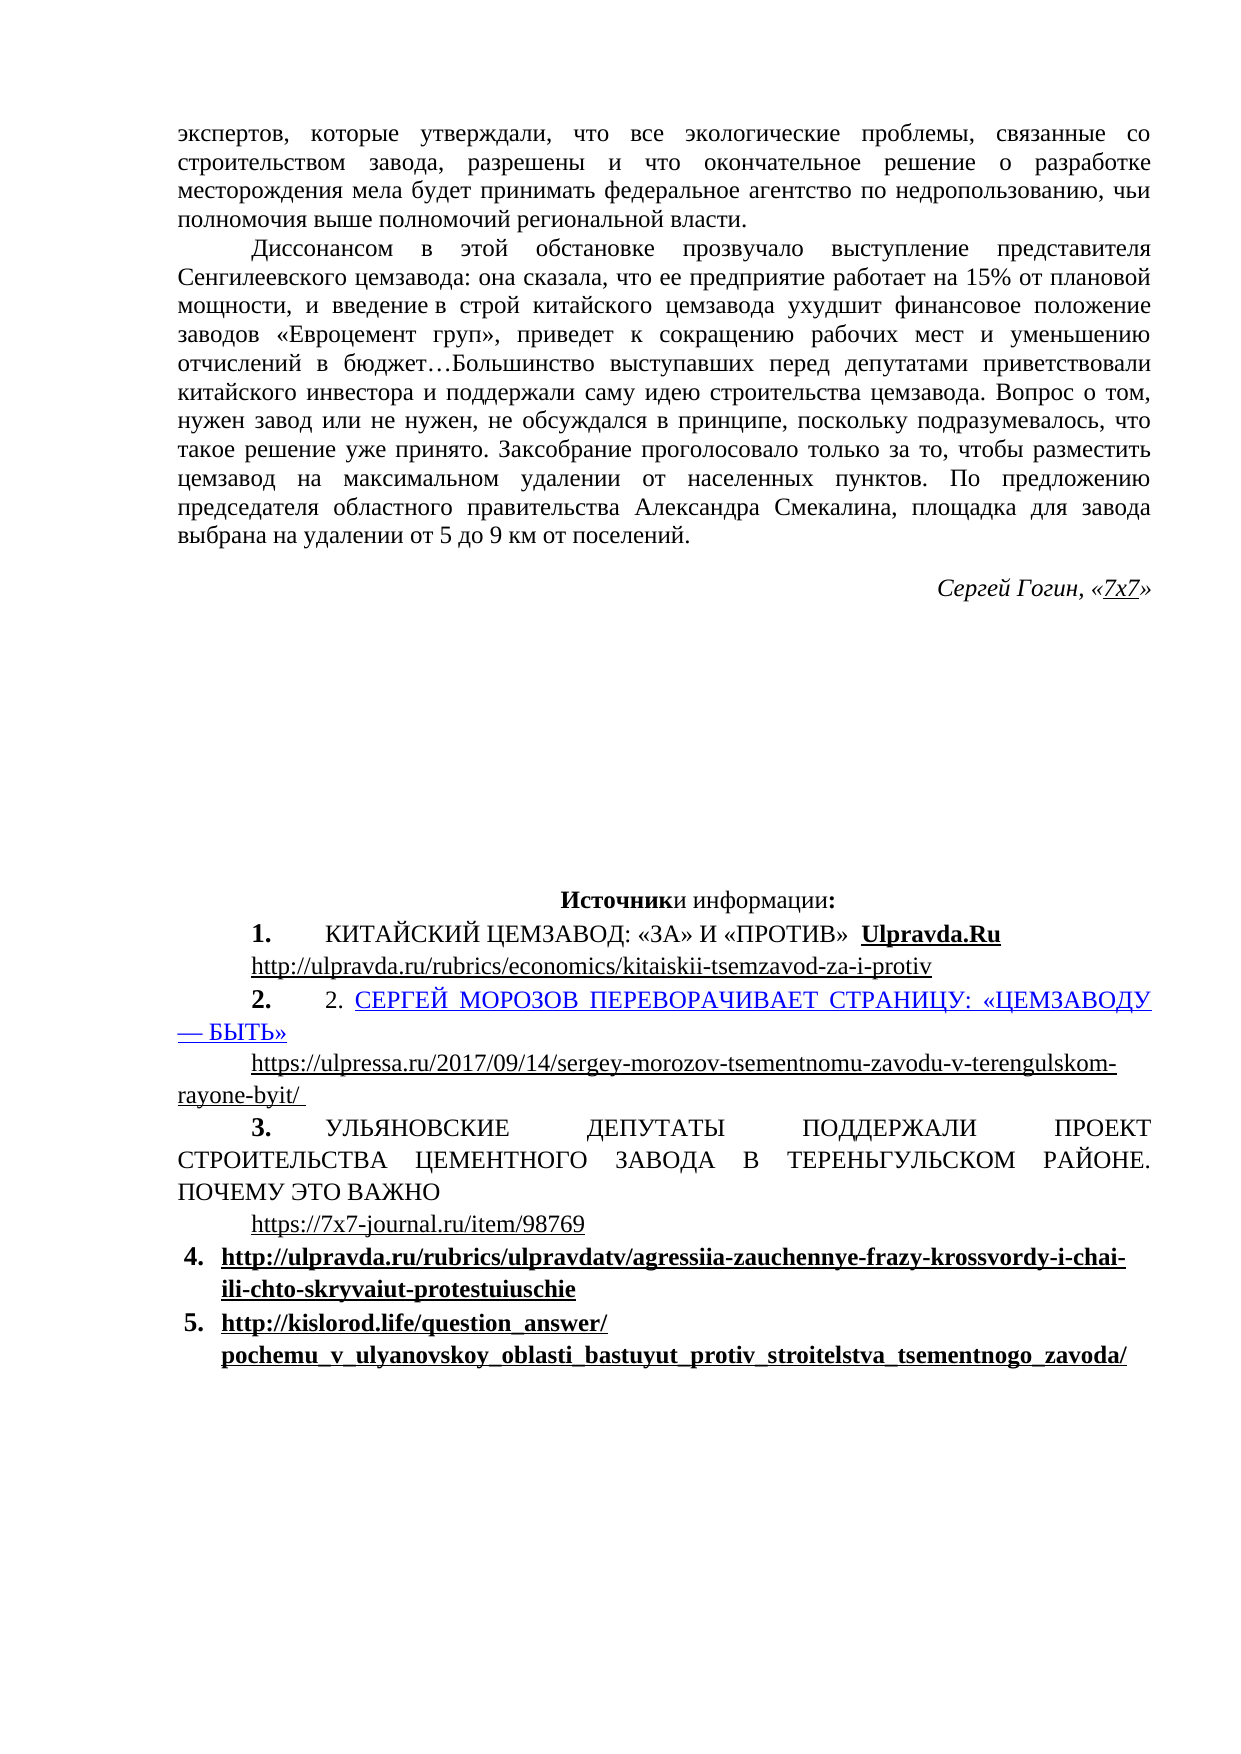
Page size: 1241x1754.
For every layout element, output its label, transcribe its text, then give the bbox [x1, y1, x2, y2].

text Диссонансом в этой обстановке прозвучало выступление представителя Сенгилеевского цемзавода: она сказала, что ее предприятие работает на 15% от плановой мощности, и введение в строй китайского цемзавода ухудшит финансовое положение заводов «Евроцемент груп», приведет к сокращению рабочих мест и уменьшению отчислений в бюджет…Большинство выступавших перед депутатами приветствовали китайского инвестора и поддержали саму идею строительства цемзавода. Вопрос о том, нужен завод или не нужен, не обсуждался в принципе, поскольку подразумевалось, что такое решение уже принято. Заксобрание проголосовало только за то, чтобы разместить цемзавод на максимальном удалении от населенных пунктов. По предложению председателя областного правительства Александра Смекалина, площадка для завода выбрана на удалении от 5 до 9 км от поселений. [177, 233, 1152, 549]
list 2. Сергей МОРОЗОВ переворачивает страницу: «Цемзаводу — быть» [177, 983, 1152, 1046]
text http://ulpravda.ru/rubrics/economics/kitaiskii-tsemzavod-za-i-protiv [177, 951, 1152, 980]
list https://7x7-journal.ru/item/98769 [177, 1209, 1152, 1237]
subtitle КИТАЙСКИЙ ЦЕМЗАВОД: «ЗА» И «ПРОТИВ» Ulpravda.Ru [177, 917, 1152, 948]
text Сергей Гогин, «7x7» [177, 573, 1152, 602]
subtitle Источники информации: [177, 886, 1152, 914]
list http://kislorod.life/question_answer/pochemu_v_ulyanovskoy_oblasti_bastuyut_protiv_stroitelstva_tsementnogo_zavoda/ [183, 1306, 1152, 1368]
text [177, 118, 1152, 233]
list http://ulpravda.ru/rubrics/ulpravdatv/agressiia-zauchennye-frazy-krossvordy-i-chai-ili-chto-skryvaiut-protestuiuschie [183, 1240, 1152, 1303]
list Ульяновские депутаты поддержали проект строительства цементного завода в Тереньгульском районе. Почему это важно [177, 1112, 1152, 1206]
list https://ulpressa.ru/2017/09/14/sergey-morozov-tsementnomu-zavodu-v-terengulskom-rayone-byit/ [177, 1048, 1152, 1109]
